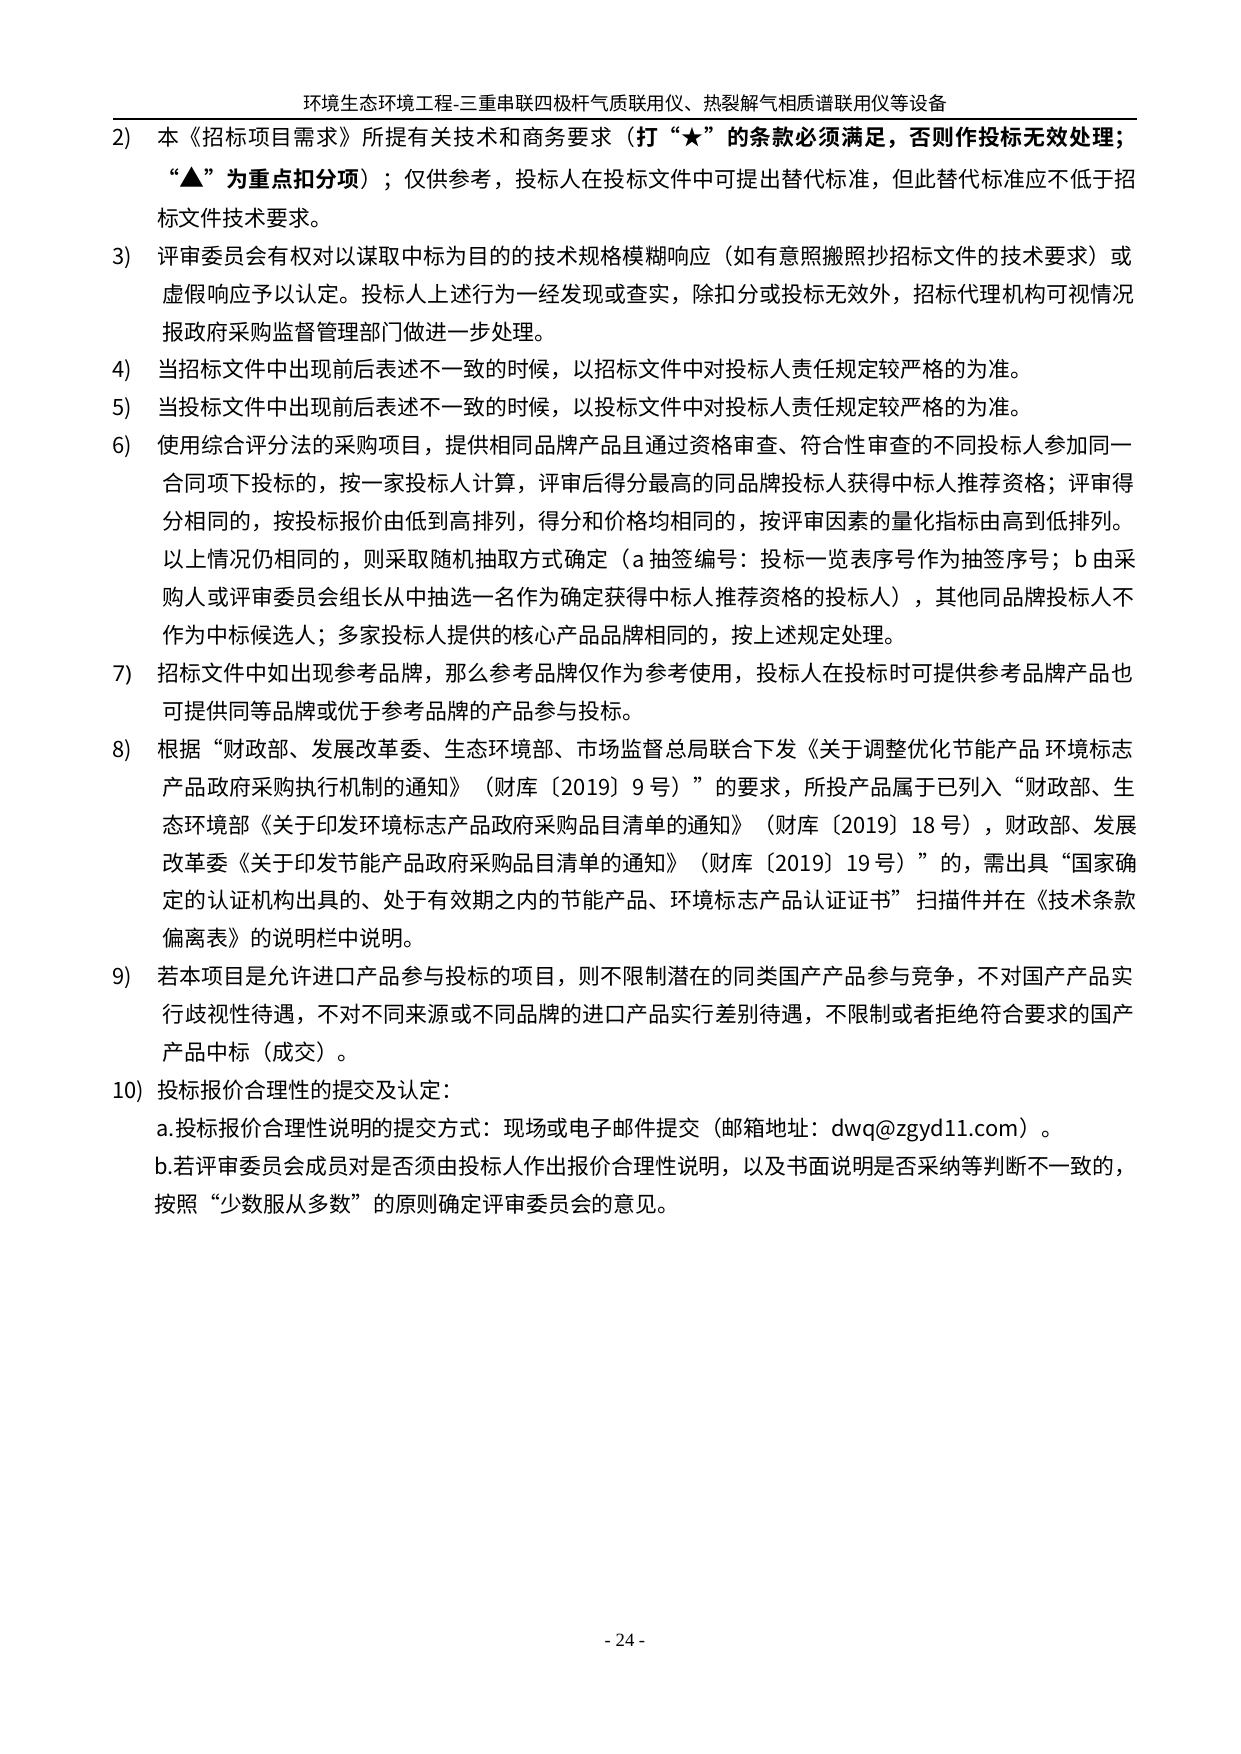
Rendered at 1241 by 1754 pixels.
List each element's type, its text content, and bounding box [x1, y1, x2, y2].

text a.投标报价合理性说明的提交方式：现场或电子邮件提交（邮箱地址：dwq@zgyd11.com）。 [112, 1111, 1137, 1143]
list 根据“财政部、发展改革委、生态环境部、市场监督总局联合下发《关于调整优化节能产品 环境标志产品政府采购执行机制的通知》（财库〔2019〕9号）”的要求，所投产品属于已列入“财政部、生态环境部《关于印发环境标志产品政府采购品目清单的通知》（财库〔2019〕18号），财政部、发展改革委《关于印发节能产品政府采购品目清单的通知》（财库〔2019〕19号）”的，需出具“国家确定的认证机构出具的、处于有效期之内的节能产品、环境标志产品认证证书”扫描件并在《技术条款偏离表》的说明栏中说明。 [112, 732, 1137, 953]
list 评审委员会有权对以谋取中标为目的的技术规格模糊响应（如有意照搬照抄招标文件的技术要求）或虚假响应予以认定。投标人上述行为一经发现或查实，除扣分或投标无效外，招标代理机构可视情况报政府采购监督管理部门做进一步处理。 [112, 239, 1137, 346]
list 当投标文件中出现前后表述不一致的时候，以投标文件中对投标人责任规定较严格的为准。 [112, 390, 1137, 422]
list 本《招标项目需求》所提有关技术和商务要求（打“★”的条款必须满足，否则作投标无效处理； “▲”为重点扣分项）；仅供参考，投标人在投标文件中可提出替代标准，但此替代标准应不低于招标文件技术要求。 [112, 119, 1137, 232]
list 投标报价合理性的提交及认定： [112, 1073, 1137, 1105]
list 当招标文件中出现前后表述不一致的时候，以招标文件中对投标人责任规定较严格的为准。 [112, 352, 1137, 384]
list 使用综合评分法的采购项目，提供相同品牌产品且通过资格审查、符合性审查的不同投标人参加同一合同项下投标的，按一家投标人计算，评审后得分最高的同品牌投标人获得中标人推荐资格；评审得分相同的，按投标报价由低到高排列，得分和价格均相同的，按评审因素的量化指标由高到低排列。以上情况仍相同的，则采取随机抽取方式确定（a抽签编号：投标一览表序号作为抽签序号；b由采购人或评审委员会组长从中抽选一名作为确定获得中标人推荐资格的投标人），其他同品牌投标人不作为中标候选人；多家投标人提供的核心产品品牌相同的，按上述规定处理。 [112, 428, 1137, 649]
list 若本项目是允许进口产品参与投标的项目，则不限制潜在的同类国产产品参与竞争，不对国产产品实行歧视性待遇，不对不同来源或不同品牌的进口产品实行差别待遇，不限制或者拒绝符合要求的国产产品中标（成交）。 [112, 959, 1137, 1067]
text b.若评审委员会成员对是否须由投标人作出报价合理性说明，以及书面说明是否采纳等判断不一致的，按照“少数服从多数”的原则确定评审委员会的意见。 [154, 1149, 1137, 1218]
list 招标文件中如出现参考品牌，那么参考品牌仅作为参考使用，投标人在投标时可提供参考品牌产品也可提供同等品牌或优于参考品牌的产品参与投标。 [112, 656, 1137, 726]
